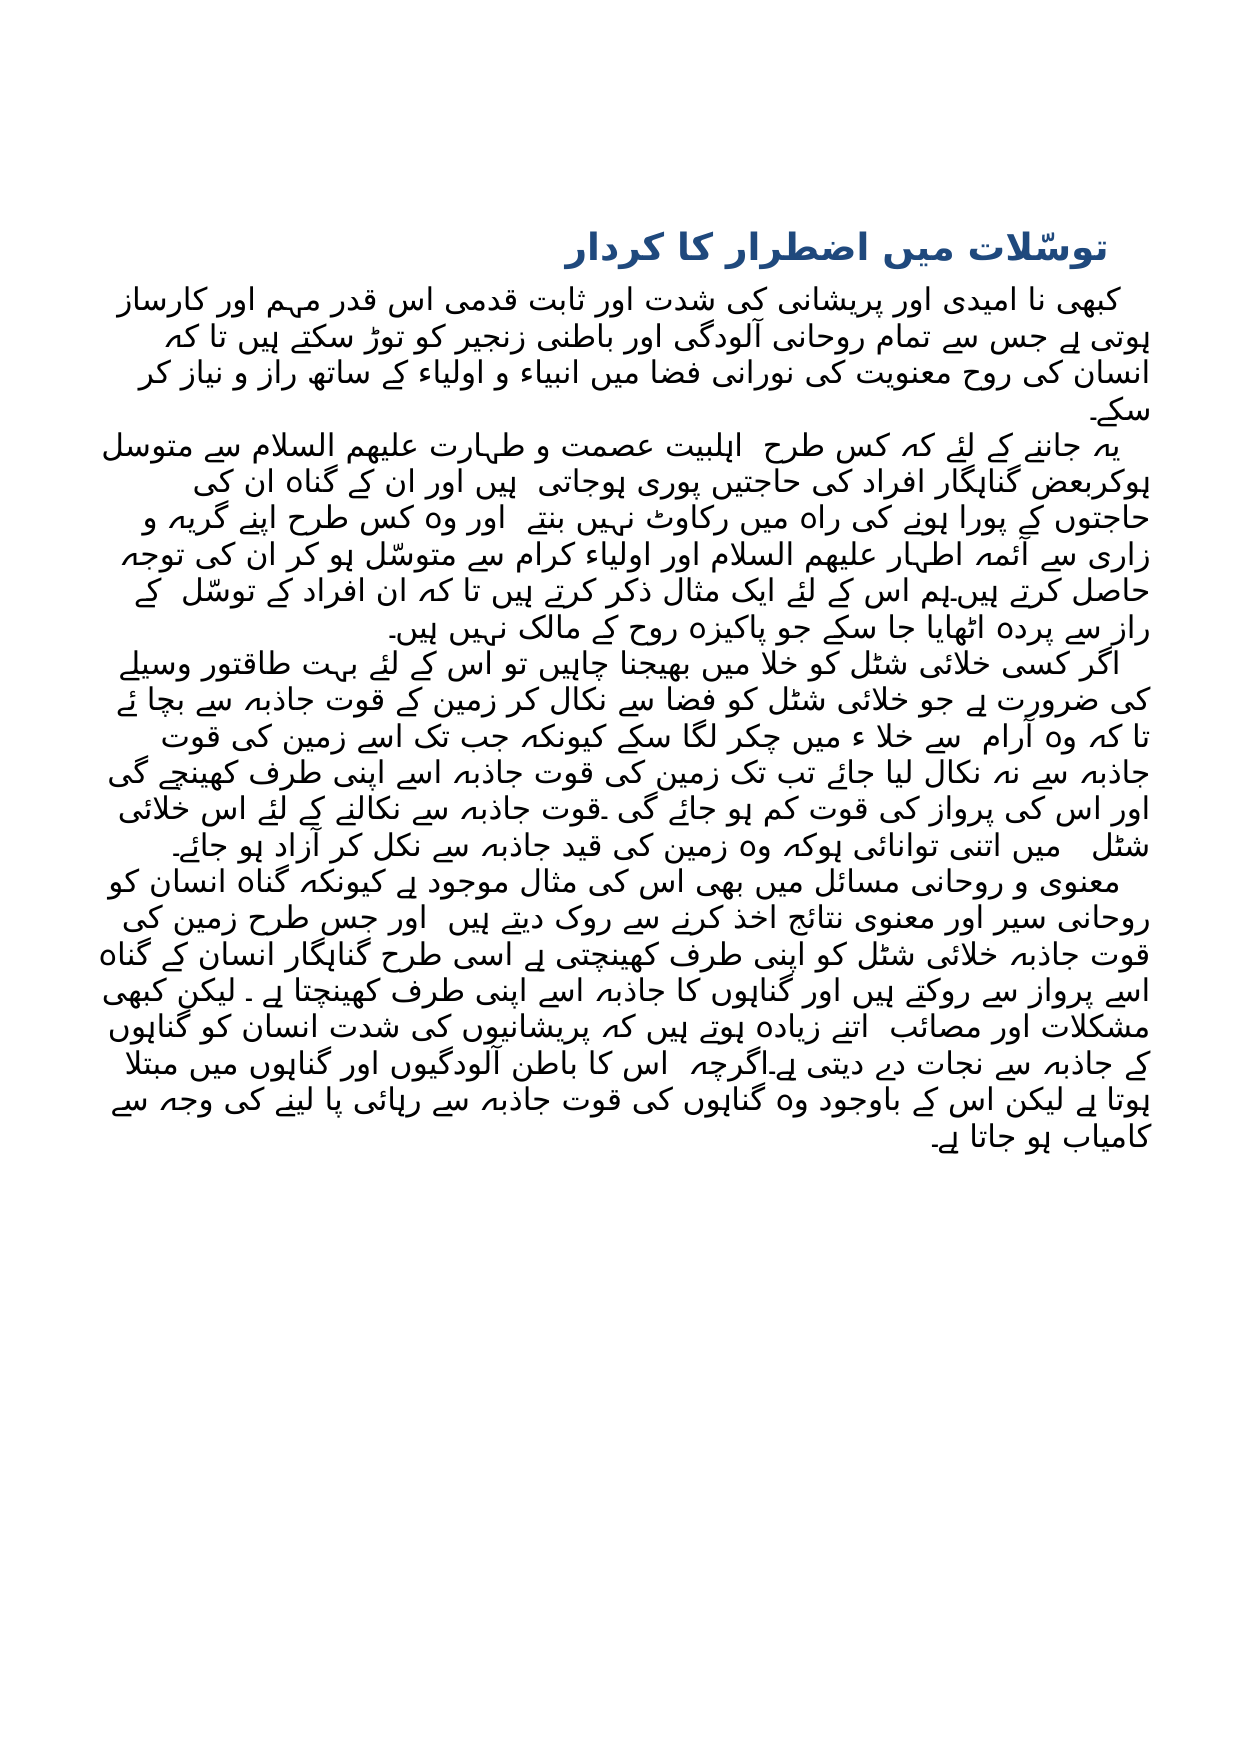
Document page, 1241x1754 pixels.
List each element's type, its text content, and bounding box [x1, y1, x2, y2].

text معنوی و روحانی مسائل میں بھی اس کی مثال موجود ہے کیونکہ گناہ انسان کو روحانی سیر اور معنوی نتائج اخذ کرنے سے روک دیتے ہیں اور جس طرح زمین کی قوت جاذبہ خلائی شٹل کو اپنی طرف کھینچتی ہے اسی طرح گناہگار انسان کے گناہ اسے پرواز سے روکتے ہیں اور گناہوں کا جاذبہ اسے اپنی طرف کھینچتا ہے ۔ لیکن کبھی مشکلات اور مصائب اتنے زیادہ ہوتے ہیں کہ پریشانیوں کی شدت انسان کو گناہوں کے جاذبہ سے نجات دے دیتی ہے۔اگرچہ اس کا باطن آلودگیوں اور گناہوں میں مبتلا ہوتا ہے لیکن اس کے باوجود وہ گناہوں کی قوت جاذبہ سے رہائی پا لینے کی وجہ سے کامیاب ہو جاتا ہے۔ [89, 863, 1152, 1154]
subtitle توسّلات میں اضطرار کا کردار [89, 226, 1152, 269]
text یہ جاننے کے لئے کہ کس طرح اہلبیت عصمت و طہارت علیھم السلام سے متوسل ہوکربعض گناہگار افراد کی حاجتیں پوری ہوجاتی ہیں اور ان کے گناہ ان کی حاجتوں کے پورا ہونے کی راہ میں رکاوٹ نہیں بنتے اور وہ کس طرح اپنے گریہ و زاری سے آئمہ اطہار علیھم السلام اور اولیاء کرام سے متوسّل ہو کر ان کی توجہ حاصل کرتے ہیں۔ہم اس کے لئے ایک مثال ذکر کرتے ہیں تا کہ ان افراد کے توسّل کے راز سے پردہ اٹھایا جا سکے جو پاکیزہ روح کے مالک نہیں ہیں۔ [89, 427, 1152, 645]
text کبھی نا امیدی اور پریشانی کی شدت اور ثابت قدمی اس قدر مہم اور کارساز ہوتی ہے جس سے تمام روحانی آلودگی اور باطنی زنجیر کو توڑ سکتے ہیں تا کہ انسان کی روح معنویت کی نورانی فضا میں انبیاء و اولیاء کے ساتھ راز و نیاز کر سکے۔ [89, 282, 1152, 427]
text اگر کسی خلائی شٹل کو خلا میں بھیجنا چاہیں تو اس کے لئے بہت طاقتور وسیلے کی ضرورت ہے جو خلائی شٹل کو فضا سے نکال کر زمین کے قوت جاذبہ سے بچا ئے تا کہ وہ آرام سے خلا ء میں چکر لگا سکے کیونکہ جب تک اسے زمین کی قوت جاذبہ سے نہ نکال لیا جائے تب تک زمین کی قوت جاذبہ اسے اپنی طرف کھینچے گی اور اس کی پرواز کی قوت کم ہو جائے گی ۔قوت جاذبہ سے نکالنے کے لئے اس خلائی شٹل میں اتنی توانائی ہوکہ وہ زمین کی قید جاذبہ سے نکل کر آزاد ہو جائے۔ [89, 645, 1152, 863]
